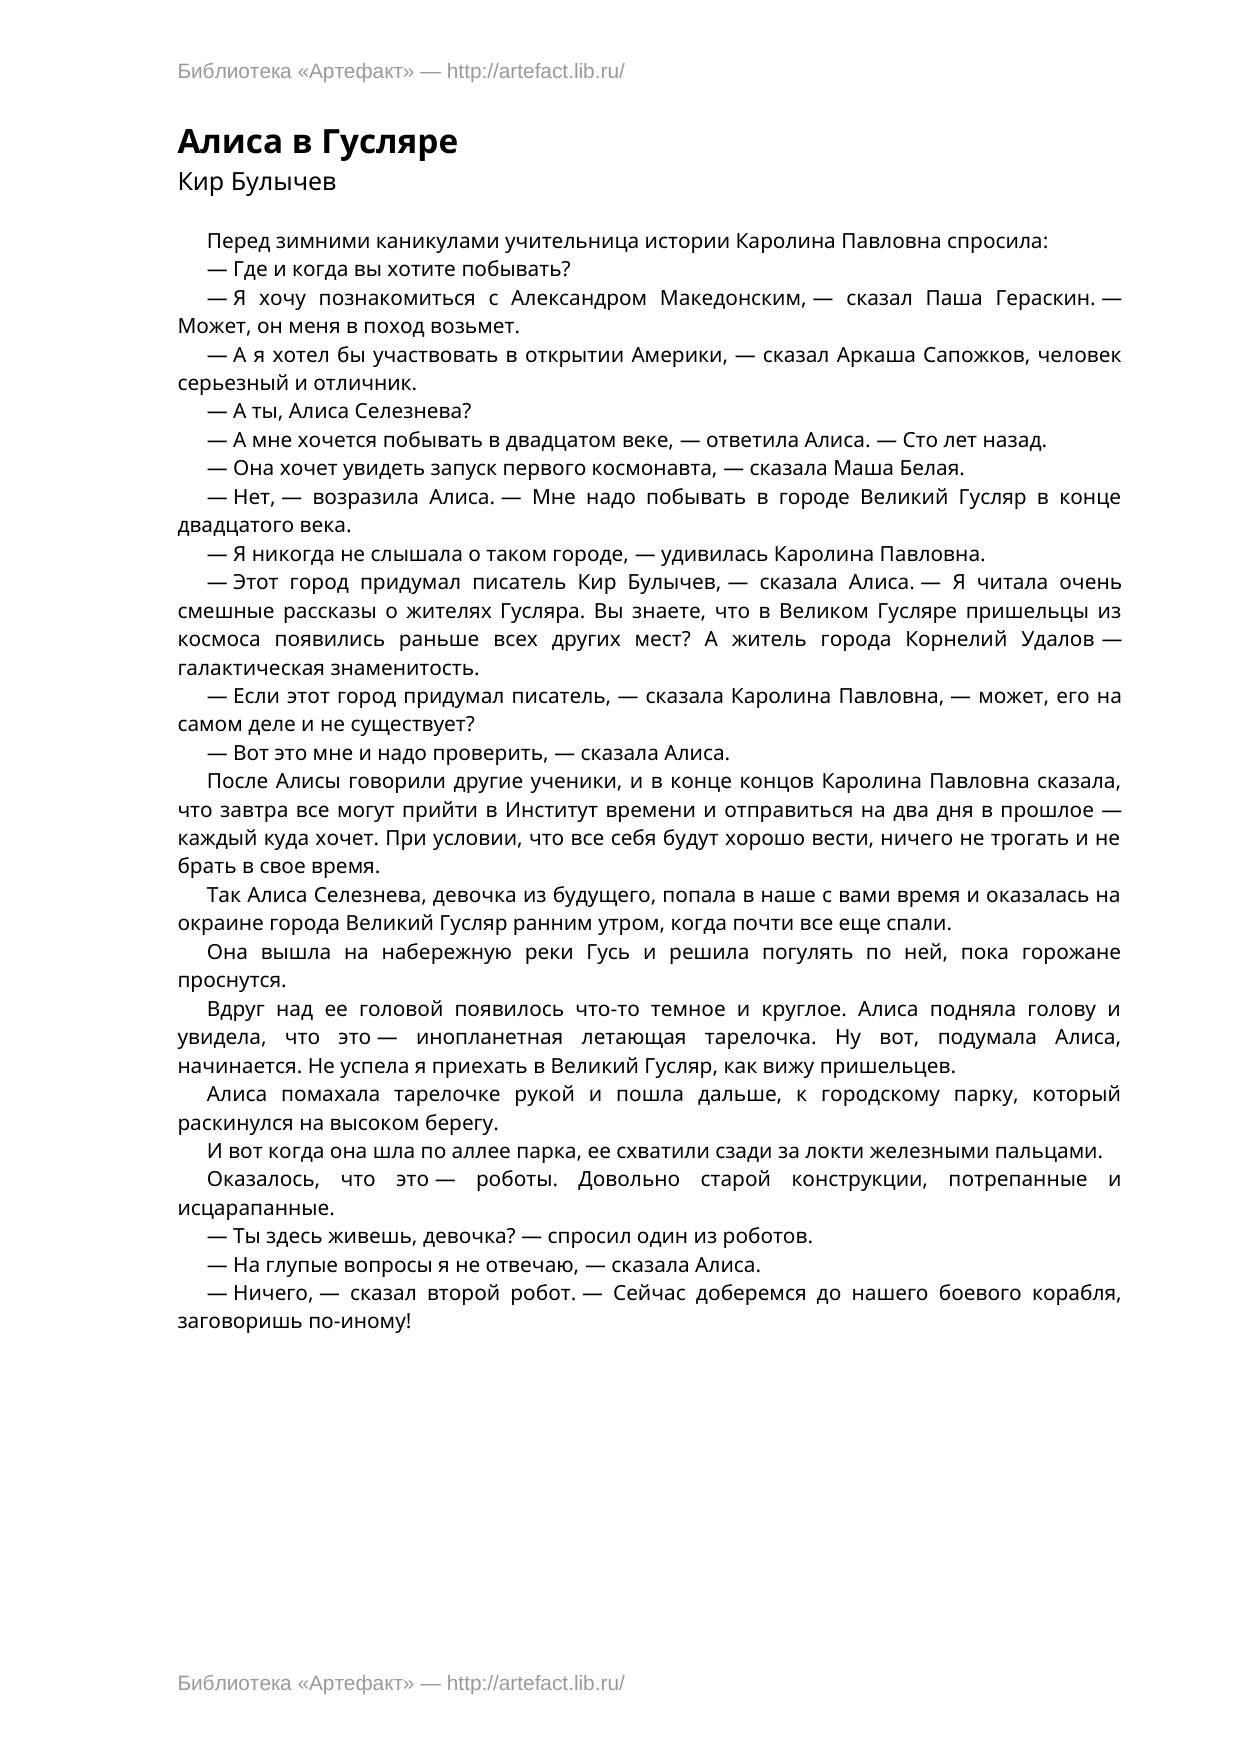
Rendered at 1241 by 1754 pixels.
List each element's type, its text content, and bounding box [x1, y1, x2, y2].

text — Я хочу познакомиться с Александром Македонским, — сказал Паша Гераскин. — Может, он меня в поход возьмет. [177, 283, 1122, 340]
text — На глупые вопросы я не отвечаю, — сказала Алиса. [177, 1250, 1122, 1278]
text — А я хотел бы участвовать в открытии Америки, — сказал Аркаша Сапожков, человек серьезный и отличник. [177, 340, 1122, 397]
text — Если этот город придумал писатель, — сказала Каролина Павловна, — может, его на самом деле и не существует? [177, 681, 1122, 738]
text — Нет, — возразила Алиса. — Мне надо побывать в городе Великий Гусляр в конце двадцатого века. [177, 482, 1122, 539]
text И вот когда она шла по аллее парка, ее схватили сзади за локти железными пальцами. [177, 1136, 1122, 1164]
text Она вышла на набережную реки Гусь и решила погулять по ней, пока горожане проснутся. [177, 937, 1122, 994]
text Так Алиса Селезнева, девочка из будущего, попала в наше с вами время и оказалась на окраине города Великий Гусляр ранним утром, когда почти все еще спали. [177, 880, 1122, 937]
text — Она хочет увидеть запуск первого космонавта, — сказала Маша Белая. [177, 453, 1122, 482]
text — Ты здесь живешь, девочка? — спросил один из роботов. [177, 1221, 1122, 1250]
text После Алисы говорили другие ученики, и в конце концов Каролина Павловна сказала, что завтра все могут прийти в Институт времени и отправиться на два дня в прошлое — каждый куда хочет. При условии, что все себя будут хорошо вести, ничего не трогать и не брать в свое время. [177, 766, 1122, 880]
subtitle Алиса в Гусляре [177, 118, 1122, 163]
text Алиса помахала тарелочке рукой и пошла дальше, к городскому парку, который раскинулся на высоком берегу. [177, 1079, 1122, 1136]
text — Вот это мне и надо проверить, — сказала Алиса. [177, 738, 1122, 766]
text — Этот город придумал писатель Кир Булычев, — сказала Алиса. — Я читала очень смешные рассказы о жителях Гусляра. Вы знаете, что в Великом Гусляре пришельцы из космоса появились раньше всех других мест? А житель города Корнелий Удалов — галактическая знаменитость. [177, 567, 1122, 681]
text — Где и когда вы хотите побывать? [177, 254, 1122, 283]
text Оказалось, что это — роботы. Довольно старой конструкции, потрепанные и исцарапанные. [177, 1164, 1122, 1221]
text Вдруг над ее головой появилось что-то темное и круглое. Алиса подняла голову и увидела, что это — инопланетная летающая тарелочка. Ну вот, подумала Алиса, начинается. Не успела я приехать в Великий Гусляр, как вижу пришельцев. [177, 994, 1122, 1079]
subtitle Кир Булычев [177, 163, 1122, 198]
text — Я никогда не слышала о таком городе, — удивилась Каролина Павловна. [177, 539, 1122, 567]
text Перед зимними каникулами учительница истории Каролина Павловна спросила: [177, 226, 1122, 254]
text — А мне хочется побывать в двадцатом веке, — ответила Алиса. — Сто лет назад. [177, 425, 1122, 453]
text — Ничего, — сказал второй робот. — Сейчас доберемся до нашего боевого корабля, заговоришь по-иному! [177, 1278, 1122, 1335]
text — А ты, Алиса Селезнева? [177, 397, 1122, 425]
